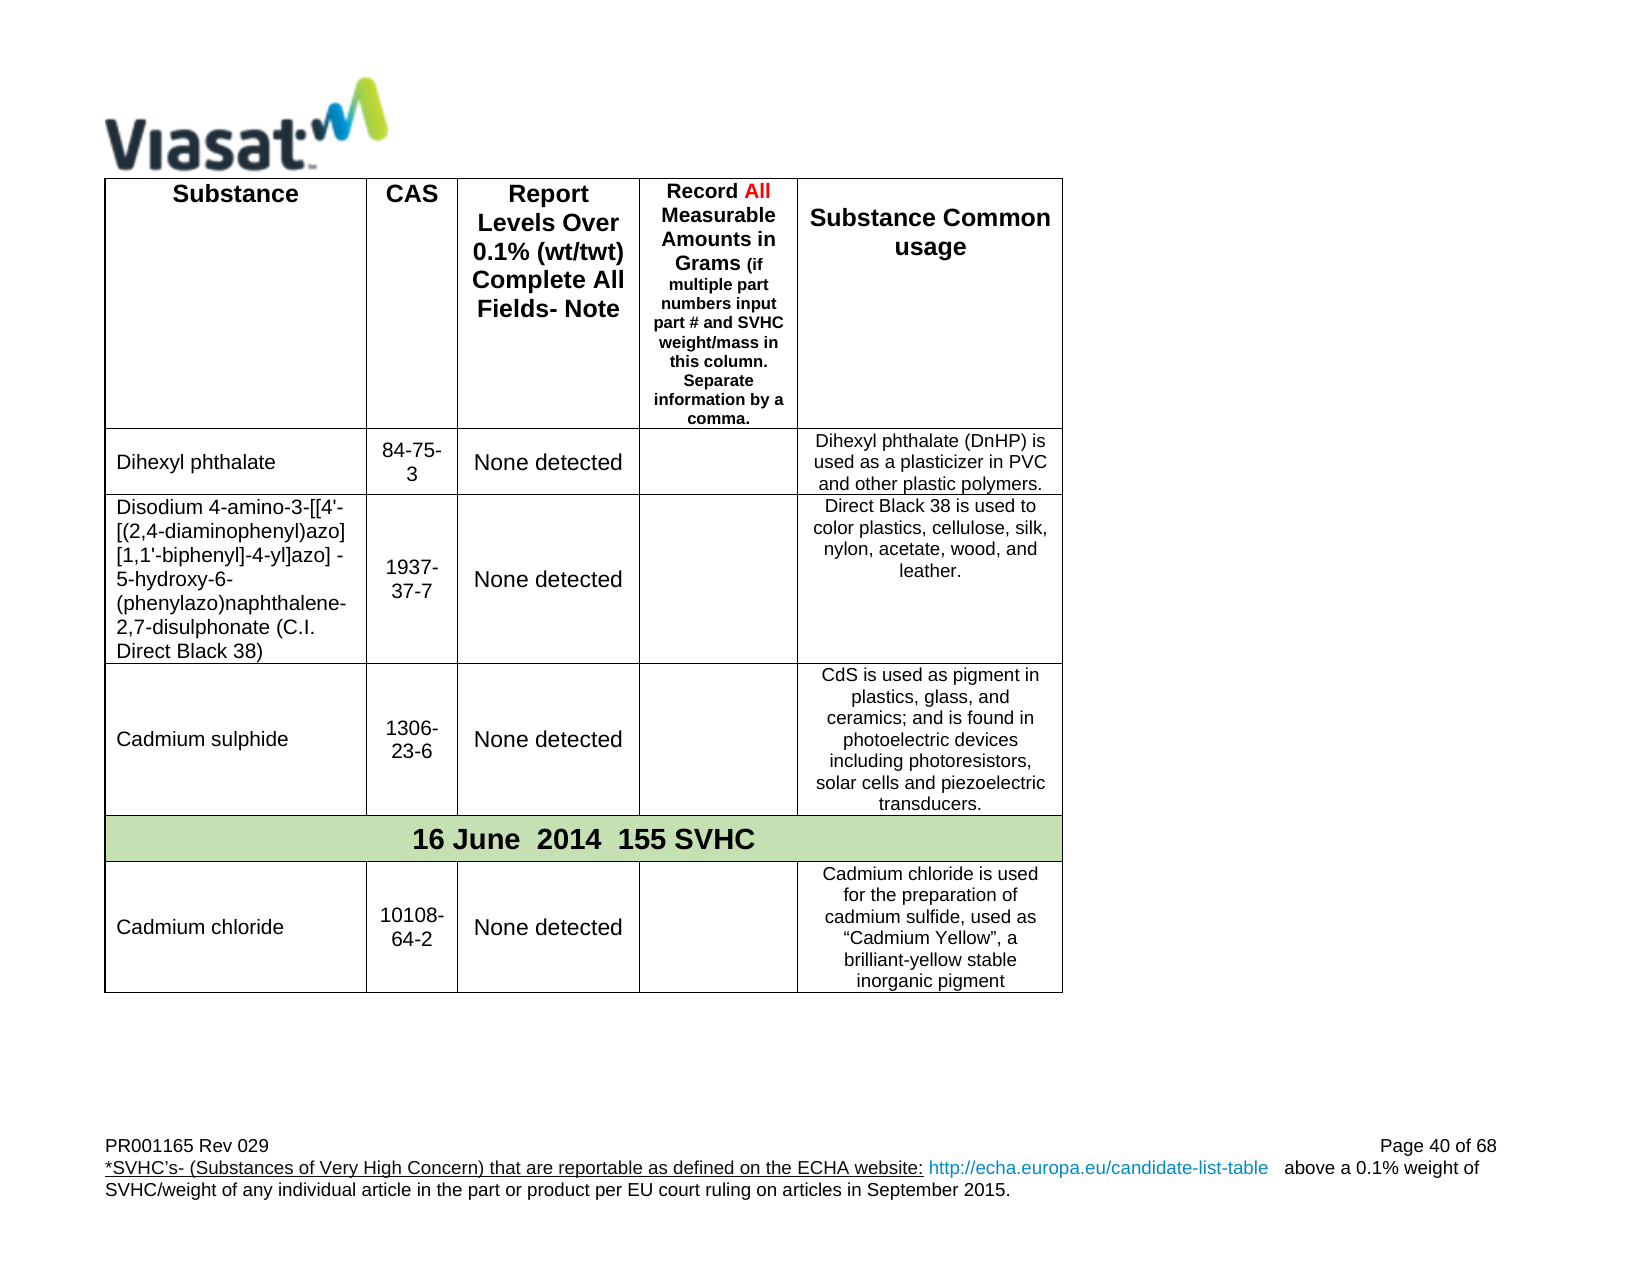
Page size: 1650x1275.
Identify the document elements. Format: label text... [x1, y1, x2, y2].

table_cell Cadmium chloride is used for the preparation of cadmium sulfide, used as “Cadmium Yellow”, a brilliant-yellow stable inorganic pigment [798, 862, 1062, 992]
table_cell CdS is used as pigment in plastics, glass, and ceramics; and is found in photoelectric devices including photoresistors, solar cells and piezoelectric transducers. [798, 664, 1062, 815]
table_header Substance Common usage [798, 179, 1062, 428]
table_cell Direct Black 38 is used to color plastics, cellulose, silk, nylon, acetate, wood, and leather. [798, 495, 1062, 663]
table_cell [458, 664, 639, 815]
table_cell 84-75-3 [367, 429, 457, 494]
picture [105, 75, 438, 178]
table_header Record All Measurable Amounts in Grams (if multiple part numbers input part # and SVHC weight/mass in this column. Separate information by a comma. [640, 179, 797, 428]
table_cell [640, 495, 797, 663]
table_header Report Levels Over 0.1% (wt/twt) Complete All Fields- Note [458, 179, 639, 428]
table_cell Disodium 4-amino-3-[[4'-[(2,4-diaminophenyl)azo][1,1'-biphenyl]-4-yl]azo] -5-hydroxy-6-(phenylazo)naphthalene-2,7-disulphonate (C.I. Direct Black 38) [106, 495, 366, 663]
table_cell [640, 862, 797, 992]
table_cell 10108-64-2 [367, 862, 457, 992]
table_header CAS [367, 179, 457, 428]
table_cell Dihexyl phthalate (DnHP) is used as a plasticizer in PVC and other plastic polymers. [798, 429, 1062, 494]
table_header Substance [106, 179, 366, 428]
table_cell Cadmium sulphide [106, 664, 366, 815]
table_cell [640, 664, 797, 815]
table_cell [458, 862, 639, 992]
table_cell 1937-37-7 [367, 495, 457, 663]
table_cell Dihexyl phthalate [106, 429, 366, 494]
table_cell Cadmium chloride [106, 862, 366, 992]
table_cell 1306-23-6 [367, 664, 457, 815]
table_cell [458, 495, 639, 663]
table_cell [458, 429, 639, 494]
table_cell [640, 429, 797, 494]
table_cell 16 June 2014 155 SVHC [106, 816, 1062, 861]
